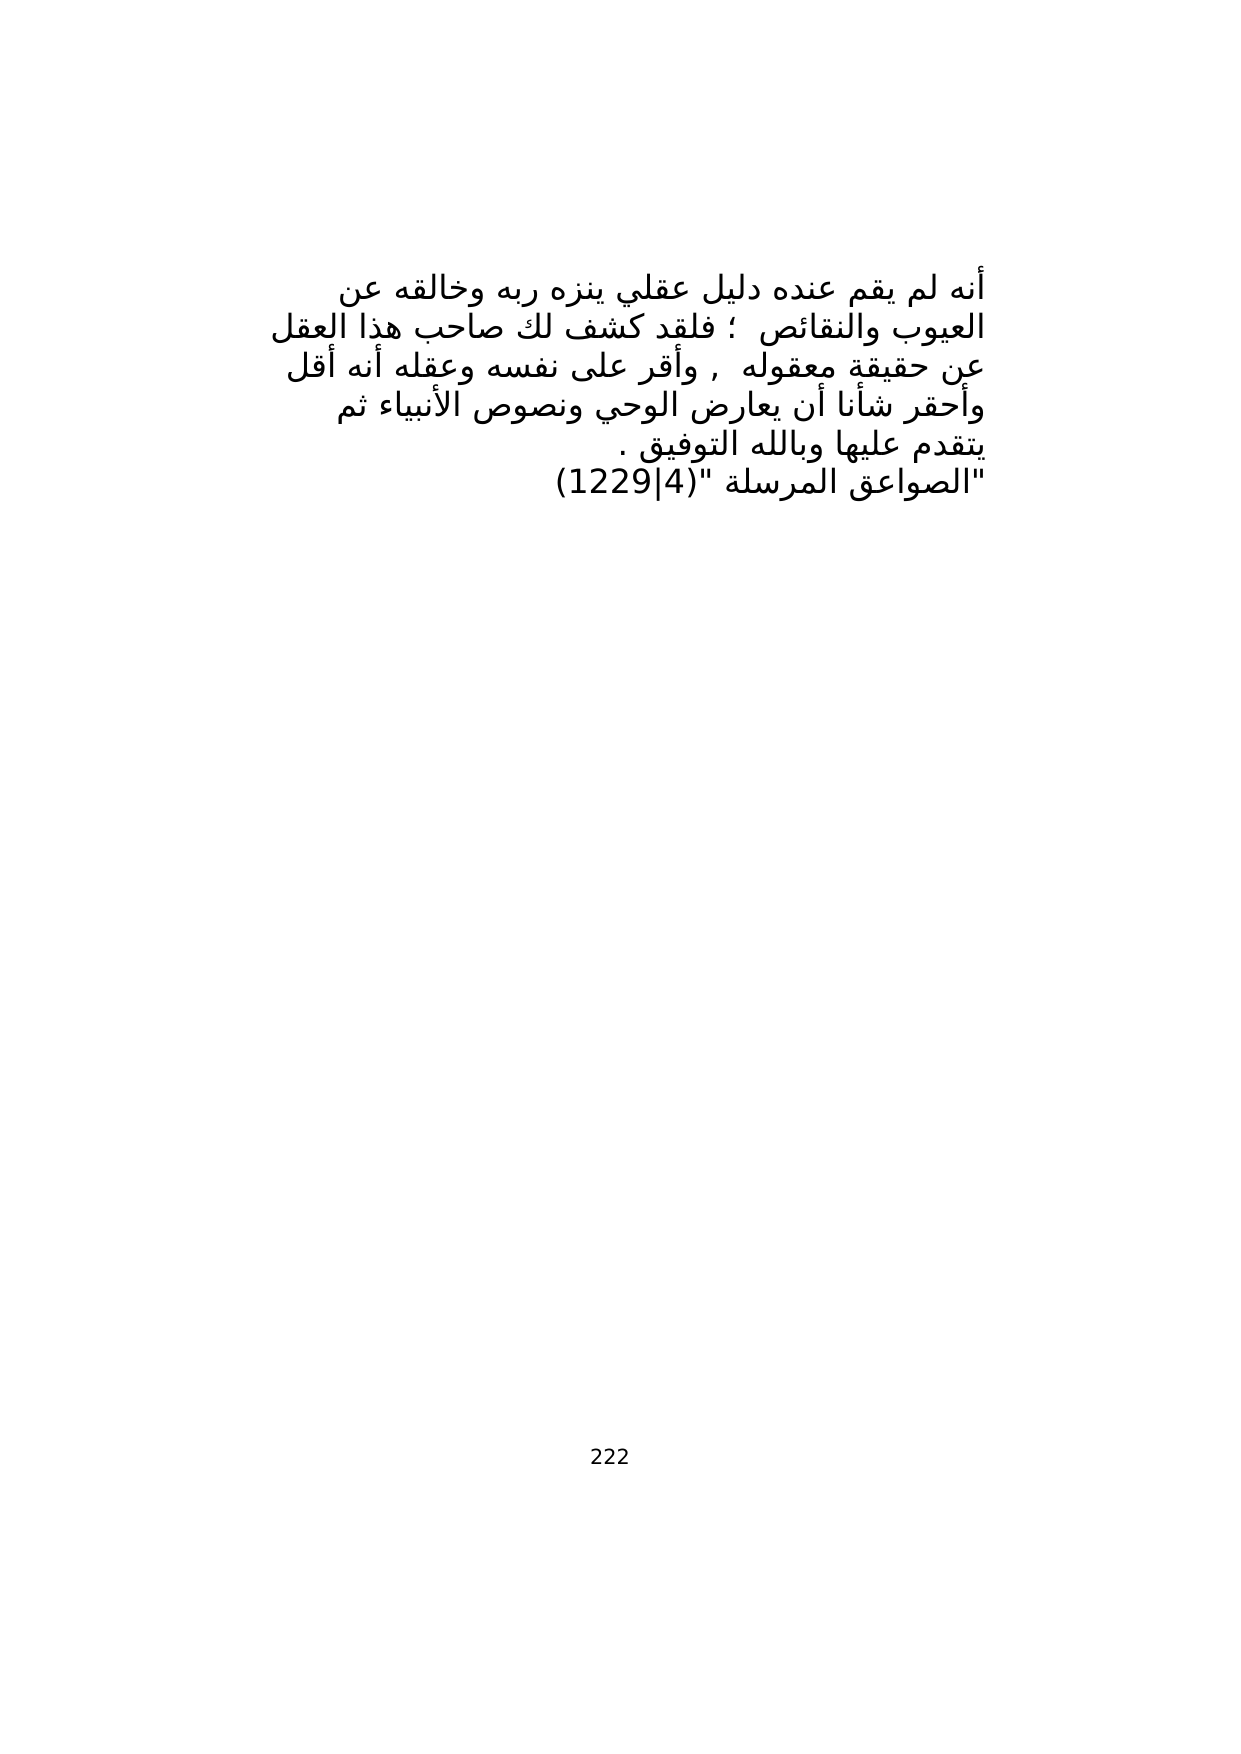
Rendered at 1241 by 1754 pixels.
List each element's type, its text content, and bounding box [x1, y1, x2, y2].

text "الصواعق المرسلة "(4|1229) [254, 463, 986, 502]
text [254, 269, 986, 463]
